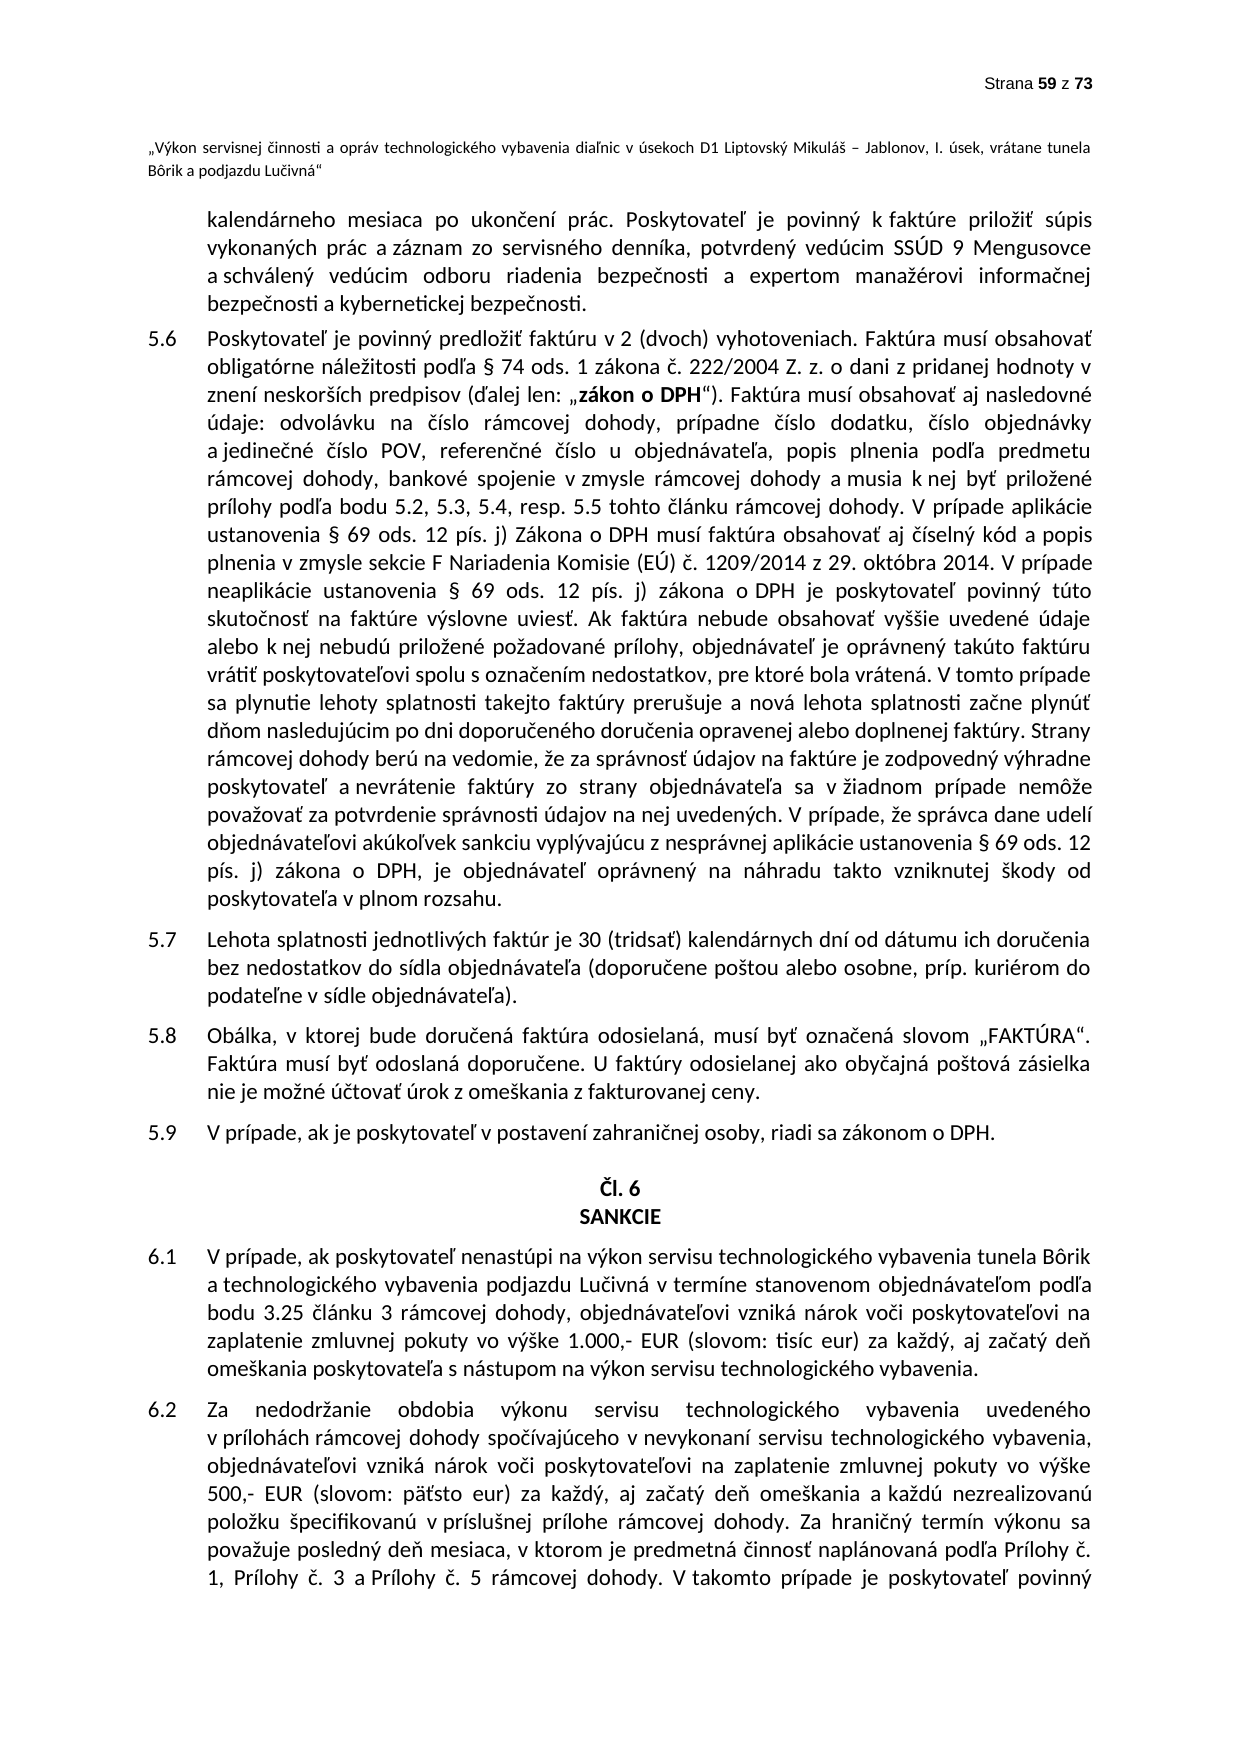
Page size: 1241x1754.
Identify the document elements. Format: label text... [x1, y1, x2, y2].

list V prípade, ak poskytovateľ nenastúpi na výkon servisu technologického vybavenia tunela Bôrik a technologického vybavenia podjazdu Lučivná v termíne stanovenom objednávateľom podľa bodu 3.25 článku 3 rámcovej dohody, objednávateľovi vzniká nárok voči poskytovateľovi na zaplatenie zmluvnej pokuty vo výške 1.000,- EUR (slovom: tisíc eur) za každý, aj začatý deň omeškania poskytovateľa s nástupom na výkon servisu technologického vybavenia. [148, 1242, 1092, 1383]
list Lehota splatnosti jednotlivých faktúr je 30 (tridsať) kalendárnych dní od dátumu ich doručenia bez nedostatkov do sídla objednávateľa (doporučene poštou alebo osobne, príp. kuriérom do podateľne v sídle objednávateľa). [148, 925, 1092, 1009]
text Čl. 6 [148, 1174, 1092, 1202]
text SANKCIE [148, 1202, 1092, 1230]
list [148, 206, 1092, 318]
list Obálka, v ktorej bude doručená faktúra odosielaná, musí byť označená slovom „FAKTÚRA“. Faktúra musí byť odoslaná doporučene. U faktúry odosielanej ako obyčajná poštová zásielka nie je možné účtovať úrok z omeškania z fakturovanej ceny. [148, 1021, 1092, 1105]
list Poskytovateľ je povinný predložiť faktúru v 2 (dvoch) vyhotoveniach. Faktúra musí obsahovať obligatórne náležitosti podľa § 74 ods. 1 zákona č. 222/2004 Z. z. o dani z pridanej hodnoty v znení neskorších predpisov (ďalej len: „zákon o DPH“). Faktúra musí obsahovať aj nasledovné údaje: odvolávku na číslo rámcovej dohody, prípadne číslo dodatku, číslo objednávky a jedinečné číslo POV, referenčné číslo u objednávateľa, popis plnenia podľa predmetu rámcovej dohody, bankové spojenie v zmysle rámcovej dohody a musia k nej byť priložené prílohy podľa bodu 5.2, 5.3, 5.4, resp. 5.5 tohto článku rámcovej dohody. V prípade aplikácie ustanovenia § 69 ods. 12 pís. j) Zákona o DPH musí faktúra obsahovať aj číselný kód a popis plnenia v zmysle sekcie F Nariadenia Komisie (EÚ) č. 1209/2014 z 29. októbra 2014. V prípade neaplikácie ustanovenia § 69 ods. 12 pís. j) zákona o DPH je poskytovateľ povinný túto skutočnosť na faktúre výslovne uviesť. Ak faktúra nebude obsahovať vyššie uvedené údaje alebo k nej nebudú priložené požadované prílohy, objednávateľ je oprávnený takúto faktúru vrátiť poskytovateľovi spolu s označením nedostatkov, pre ktoré bola vrátená. V tomto prípade sa plynutie lehoty splatnosti takejto faktúry prerušuje a nová lehota splatnosti začne plynúť dňom nasledujúcim po dni doporučeného doručenia opravenej alebo doplnenej faktúry. Strany rámcovej dohody berú na vedomie, že za správnosť údajov na faktúre je zodpovedný výhradne poskytovateľ a nevrátenie faktúry zo strany objednávateľa sa v žiadnom prípade nemôže považovať za potvrdenie správnosti údajov na nej uvedených. V prípade, že správca dane udelí objednávateľovi akúkoľvek sankciu vyplývajúcu z nesprávnej aplikácie ustanovenia § 69 ods. 12 pís. j) zákona o DPH, je objednávateľ oprávnený na náhradu takto vzniknutej škody od poskytovateľa v plnom rozsahu. [148, 324, 1092, 912]
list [148, 1395, 1092, 1591]
list V prípade, ak je poskytovateľ v postavení zahraničnej osoby, riadi sa zákonom o DPH. [148, 1118, 1092, 1146]
